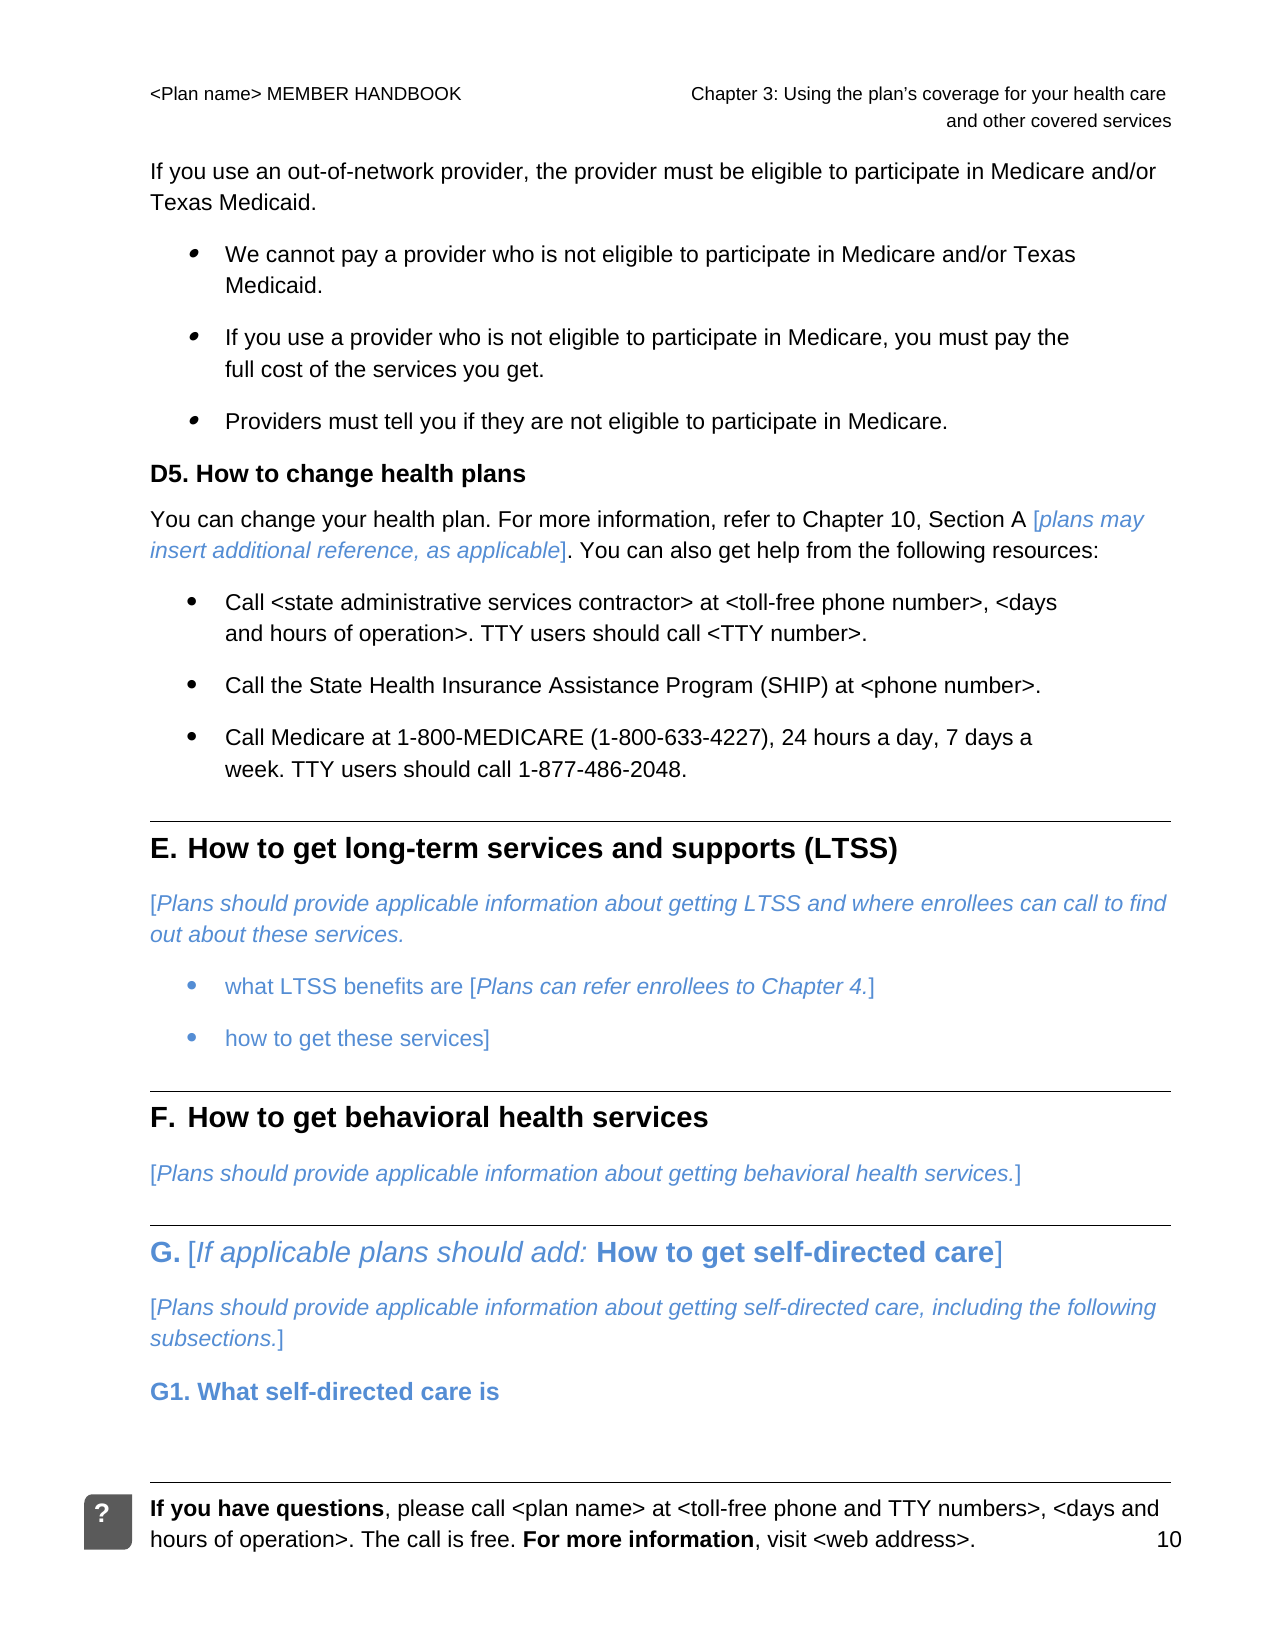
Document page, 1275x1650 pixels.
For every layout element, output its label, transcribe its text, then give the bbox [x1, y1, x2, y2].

list Call <state administrative services contractor> at <toll-free phone number>, <days and hours of operation>. TTY users should call <TTY number>. [187, 585, 1096, 648]
text [Plans should provide applicable information about getting LTSS and where enrollees can call to find out about these services. [150, 886, 1171, 949]
text You can change your health plan. For more information, refer to Chapter 10, Section A [plans may insert additional reference, as applicable]. You can also get help from the following resources: [150, 502, 1171, 564]
list Call the State Health Insurance Assistance Program (SHIP) at <phone number>. [187, 669, 1096, 700]
text [Plans should provide applicable information about getting behavioral health services.] [150, 1156, 1171, 1187]
text G. [If applicable plans should add: How to get self-directed care] [150, 1226, 1171, 1270]
list If you use an out-of-network provider, the provider must be eligible to participate in Medicare and/or Texas Medicaid. [150, 154, 1171, 217]
list If you use a provider who is not eligible to participate in Medicare, you must pay the full cost of the services you get. [187, 321, 1096, 383]
subtitle E. How to get long-term services and supports (LTSS) [150, 822, 1171, 866]
text [Plans should provide applicable information about getting self-directed care, including the following subsections.] [150, 1291, 1171, 1353]
subtitle F. How to get behavioral health services [150, 1092, 1171, 1135]
list We cannot pay a provider who is not eligible to participate in Medicare and/or Texas Medicaid. [187, 237, 1096, 300]
list Call Medicare at 1-800-MEDICARE (1-800-633-4227), 24 hours a day, 7 days a week. TTY users should call 1-877-486-2048. [187, 721, 1096, 783]
list how to get these services] [187, 1022, 1096, 1053]
list Providers must tell you if they are not eligible to participate in Medicare. [187, 404, 1096, 435]
subtitle G1. What self-directed care is [150, 1374, 1096, 1407]
subtitle D5. How to change health plans [150, 456, 1096, 489]
list what LTSS benefits are [Plans can refer enrollees to Chapter 4.] [187, 970, 1096, 1001]
